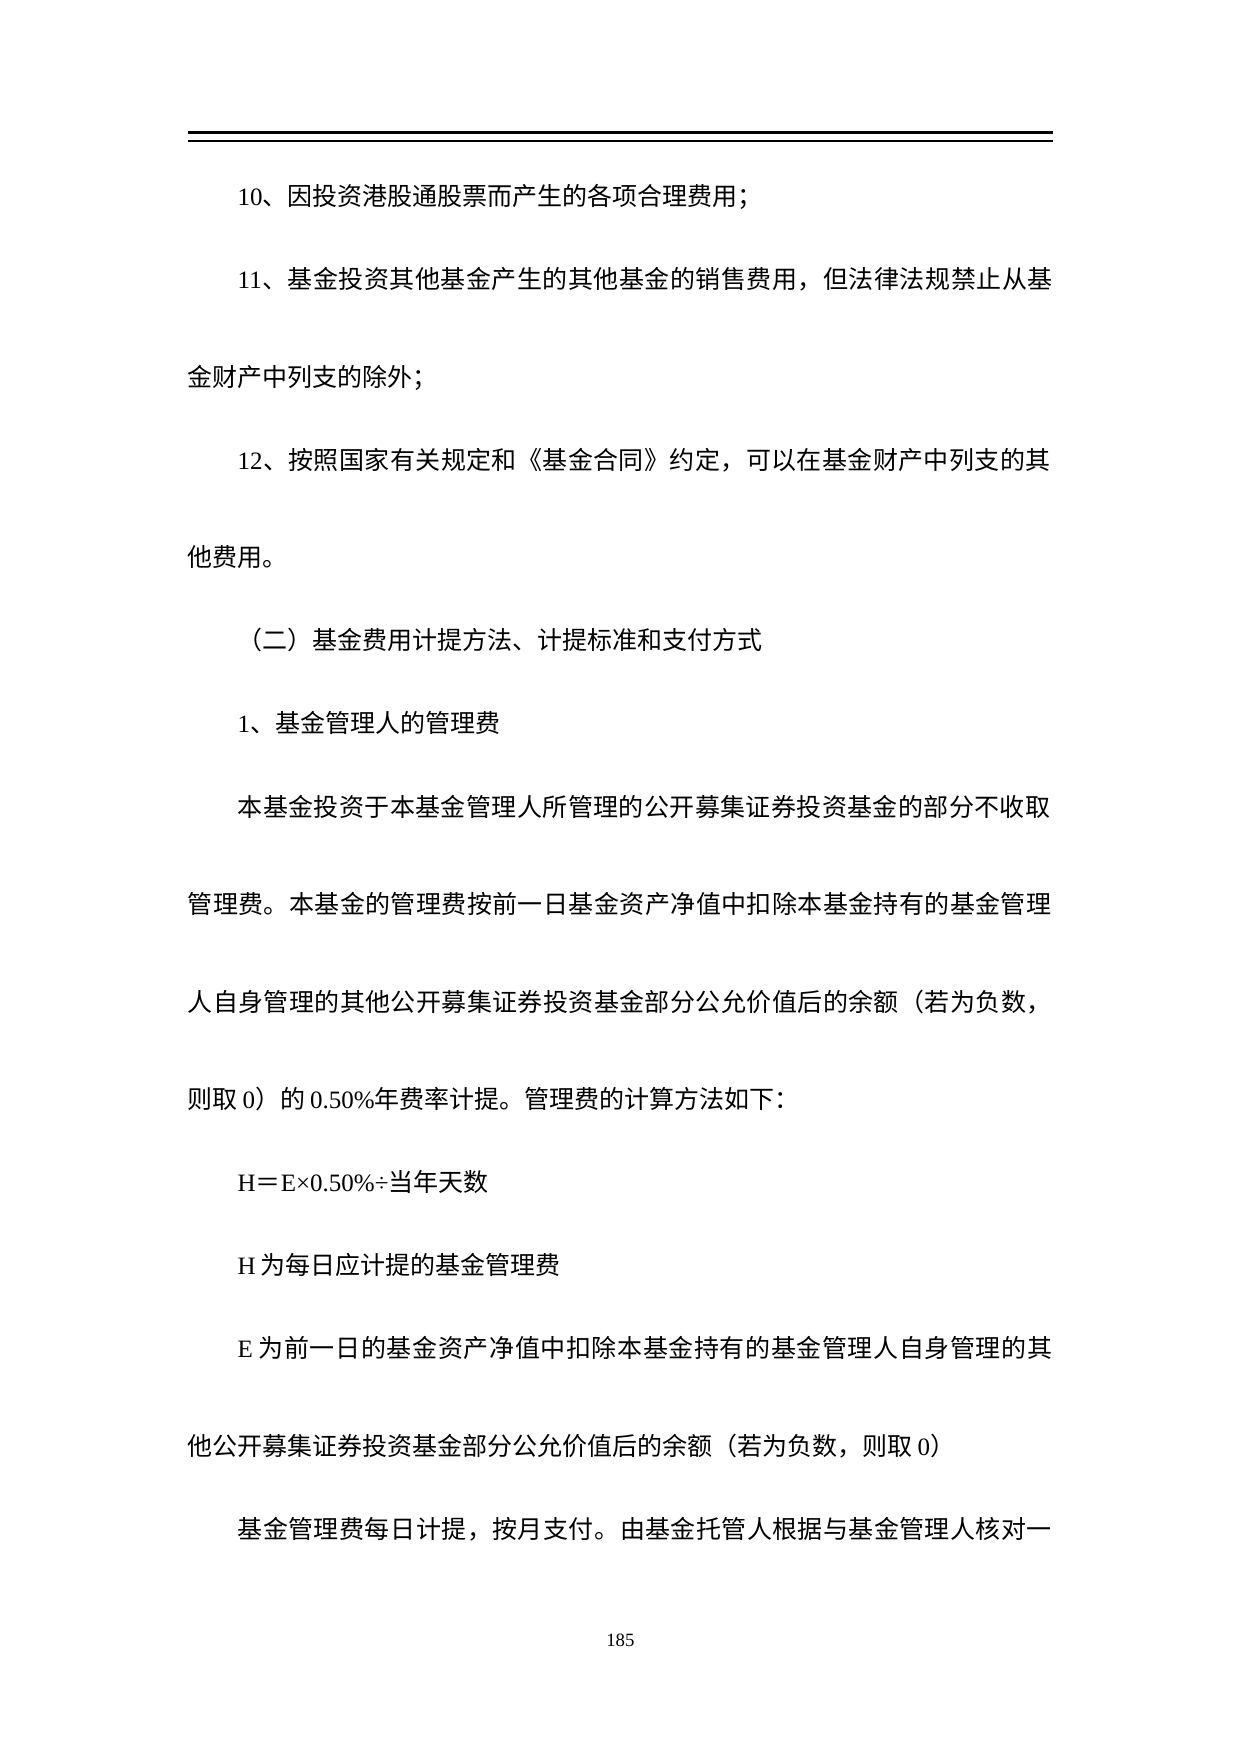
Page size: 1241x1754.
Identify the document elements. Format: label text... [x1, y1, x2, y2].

text 10、因投资港股通股票而产生的各项合理费用； [187, 162, 1053, 227]
text 12、按照国家有关规定和《基金合同》约定，可以在基金财产中列支的其他费用。 [187, 426, 1053, 588]
text 本基金投资于本基金管理人所管理的公开募集证券投资基金的部分不收取管理费。本基金的管理费按前一日基金资产净值中扣除本基金持有的基金管理人自身管理的其他公开募集证券投资基金部分公允价值后的余额（若为负数，则取0）的0.50%年费率计提。管理费的计算方法如下： [187, 773, 1053, 1130]
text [187, 1495, 1053, 1560]
text H＝E×0.50%÷当年天数 [187, 1148, 1053, 1213]
text E为前一日的基金资产净值中扣除本基金持有的基金管理人自身管理的其他公开募集证券投资基金部分公允价值后的余额（若为负数，则取0） [187, 1314, 1053, 1477]
text （二）基金费用计提方法、计提标准和支付方式 [187, 606, 1053, 671]
text H为每日应计提的基金管理费 [187, 1231, 1053, 1296]
text 11、基金投资其他基金产生的其他基金的销售费用，但法律法规禁止从基金财产中列支的除外； [187, 245, 1053, 408]
text 1、基金管理人的管理费 [187, 689, 1053, 754]
